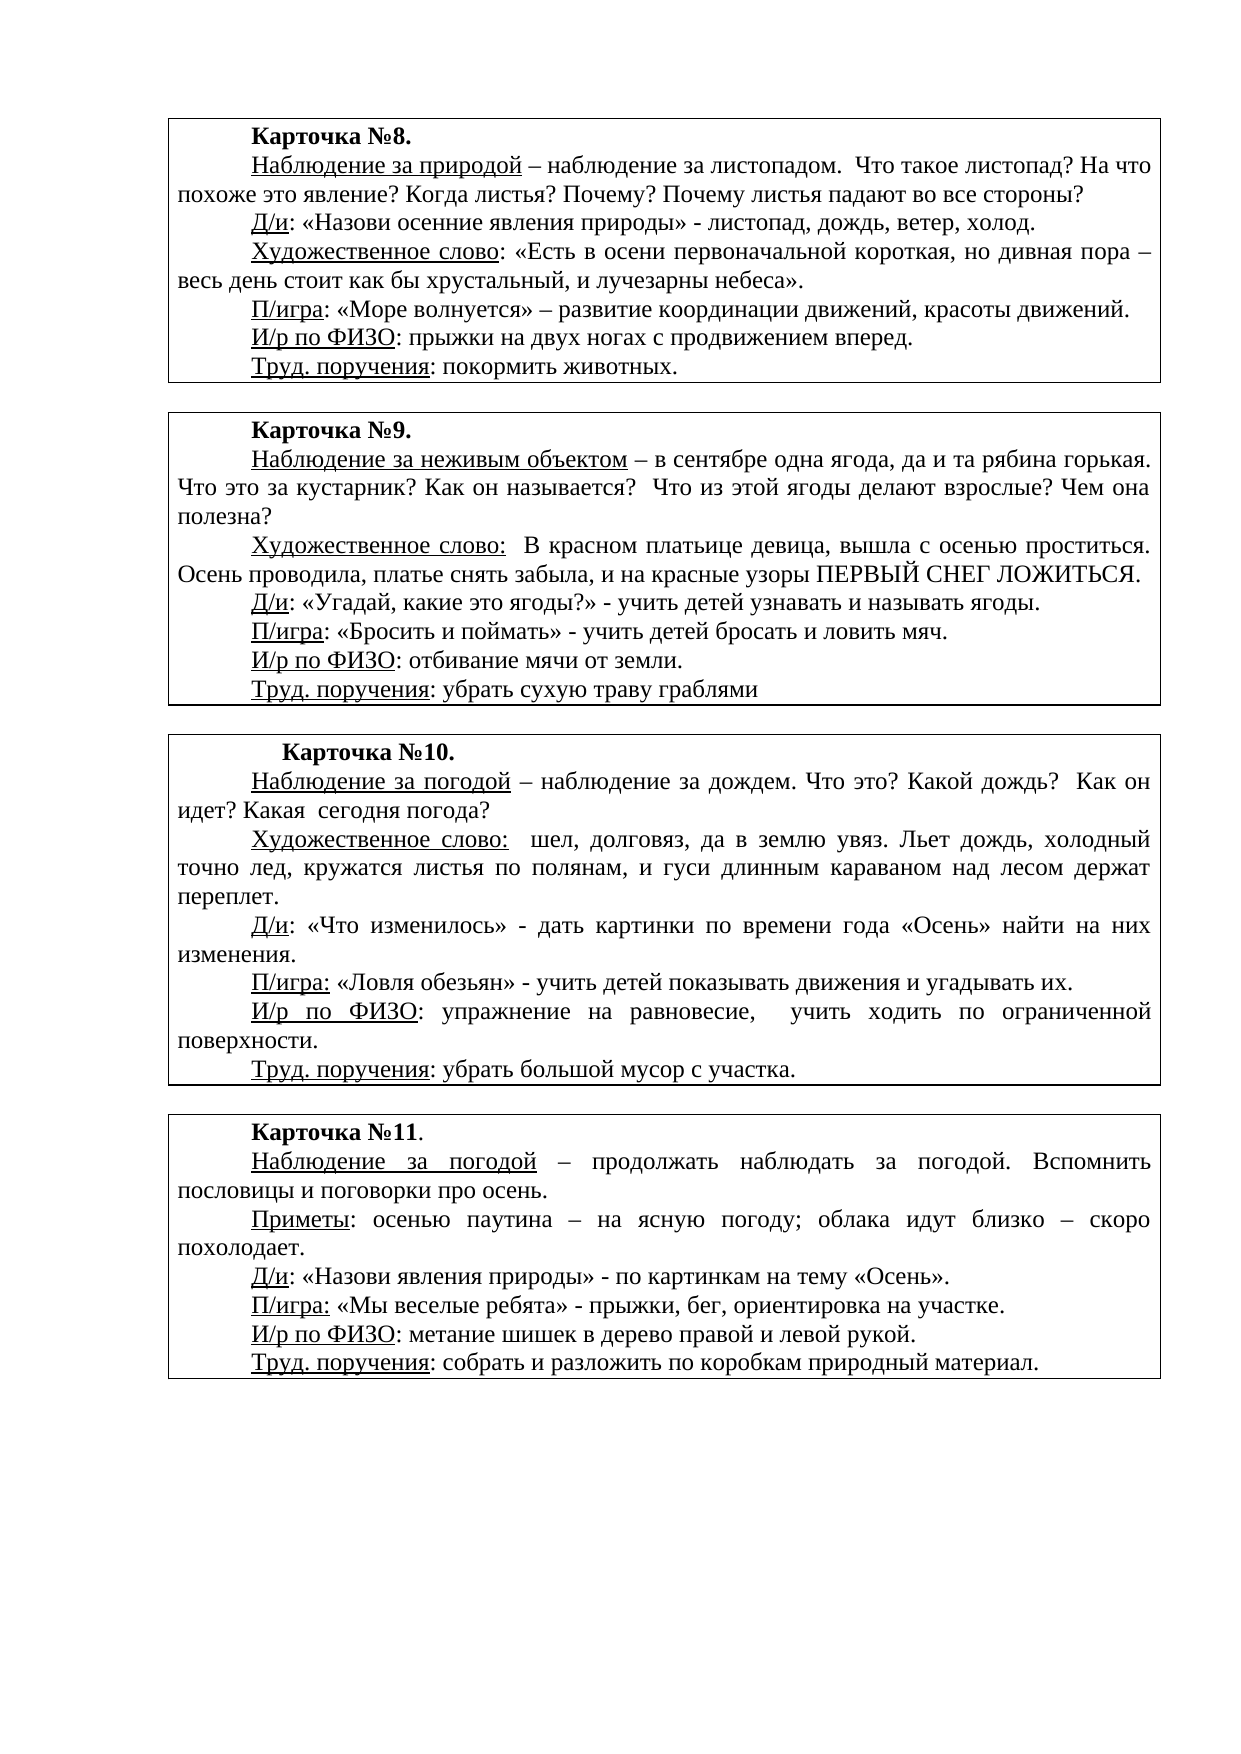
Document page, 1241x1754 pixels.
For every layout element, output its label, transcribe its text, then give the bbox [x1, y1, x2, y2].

text Труд. поручения: собрать и разложить по коробкам природный материал. [169, 1344, 1160, 1378]
text П/игра: «Бросить и поймать» - учить детей бросать и ловить мяч. [177, 616, 1152, 645]
text П/игра: «Мы веселые ребята» - прыжки, бег, ориентировка на участке. [177, 1290, 1152, 1319]
text И/р по ФИЗО: отбивание мячи от земли. [177, 645, 1152, 671]
text П/игра: «Ловля обезьян» - учить детей показывать движения и угадывать их. [177, 967, 1152, 996]
text Художественное слово: «Есть в осени первоначальной короткая, но дивная пора – весь день стоит как бы хрустальный, и лучезарны небеса». [177, 236, 1152, 294]
text Наблюдение за неживым объектом – в сентябре одна ягода, да и та рябина горькая. Что это за кустарник? Как он называется? Что из этой ягоды делают взрослые? Чем она полезна? [177, 444, 1152, 530]
text Карточка №10. [169, 735, 1160, 766]
text Приметы: осенью паутина – на ясную погоду; облака идут близко – скоро похолодает. [177, 1204, 1152, 1261]
text Труд. поручения: убрать большой мусор с участка. [169, 1051, 1160, 1084]
text Карточка №11. [169, 1115, 1160, 1146]
text Труд. поручения: убрать сухую траву граблями [169, 671, 1160, 704]
text И/р по ФИЗО: метание шишек в дерево правой и левой рукой. [177, 1319, 1152, 1344]
text Карточка №9. [169, 413, 1160, 444]
text Художественное слово: шел, долговяз, да в землю увяз. Льет дождь, холодный точно лед, кружатся листья по полянам, и гуси длинным караваном над лесом держат переплет. [177, 824, 1152, 910]
text Д/и: «Назови явления природы» - по картинкам на тему «Осень». [177, 1261, 1152, 1290]
text Художественное слово: В красном платьице девица, вышла с осенью проститься. Осень проводила, платье снять забыла, и на красные узоры ПЕРВЫЙ СНЕГ ЛОЖИТЬСЯ. [177, 530, 1152, 587]
text Д/и: «Назови осенние явления природы» - листопад, дождь, ветер, холод. [177, 207, 1152, 236]
text Карточка №8. [169, 119, 1160, 150]
text Наблюдение за природой – наблюдение за листопадом. Что такое листопад? На что похоже это явление? Когда листья? Почему? Почему листья падают во все стороны? [177, 150, 1152, 207]
text Труд. поручения: покормить животных. [169, 348, 1160, 382]
text Наблюдение за погодой – наблюдение за дождем. Что это? Какой дождь? Как он идет? Какая сегодня погода? [177, 766, 1152, 824]
text И/р по ФИЗО: упражнение на равновесие, учить ходить по ограниченной поверхности. [177, 996, 1152, 1051]
text П/игра: «Море волнуется» – развитие координации движений, красоты движений. [177, 294, 1152, 322]
text Д/и: «Угадай, какие это ягоды?» - учить детей узнавать и называть ягоды. [177, 587, 1152, 616]
text Д/и: «Что изменилось» - дать картинки по времени года «Осень» найти на них изменения. [177, 910, 1152, 967]
text И/р по ФИЗО: прыжки на двух ногах с продвижением вперед. [177, 322, 1152, 348]
text Наблюдение за погодой – продолжать наблюдать за погодой. Вспомнить пословицы и поговорки про осень. [177, 1146, 1152, 1204]
